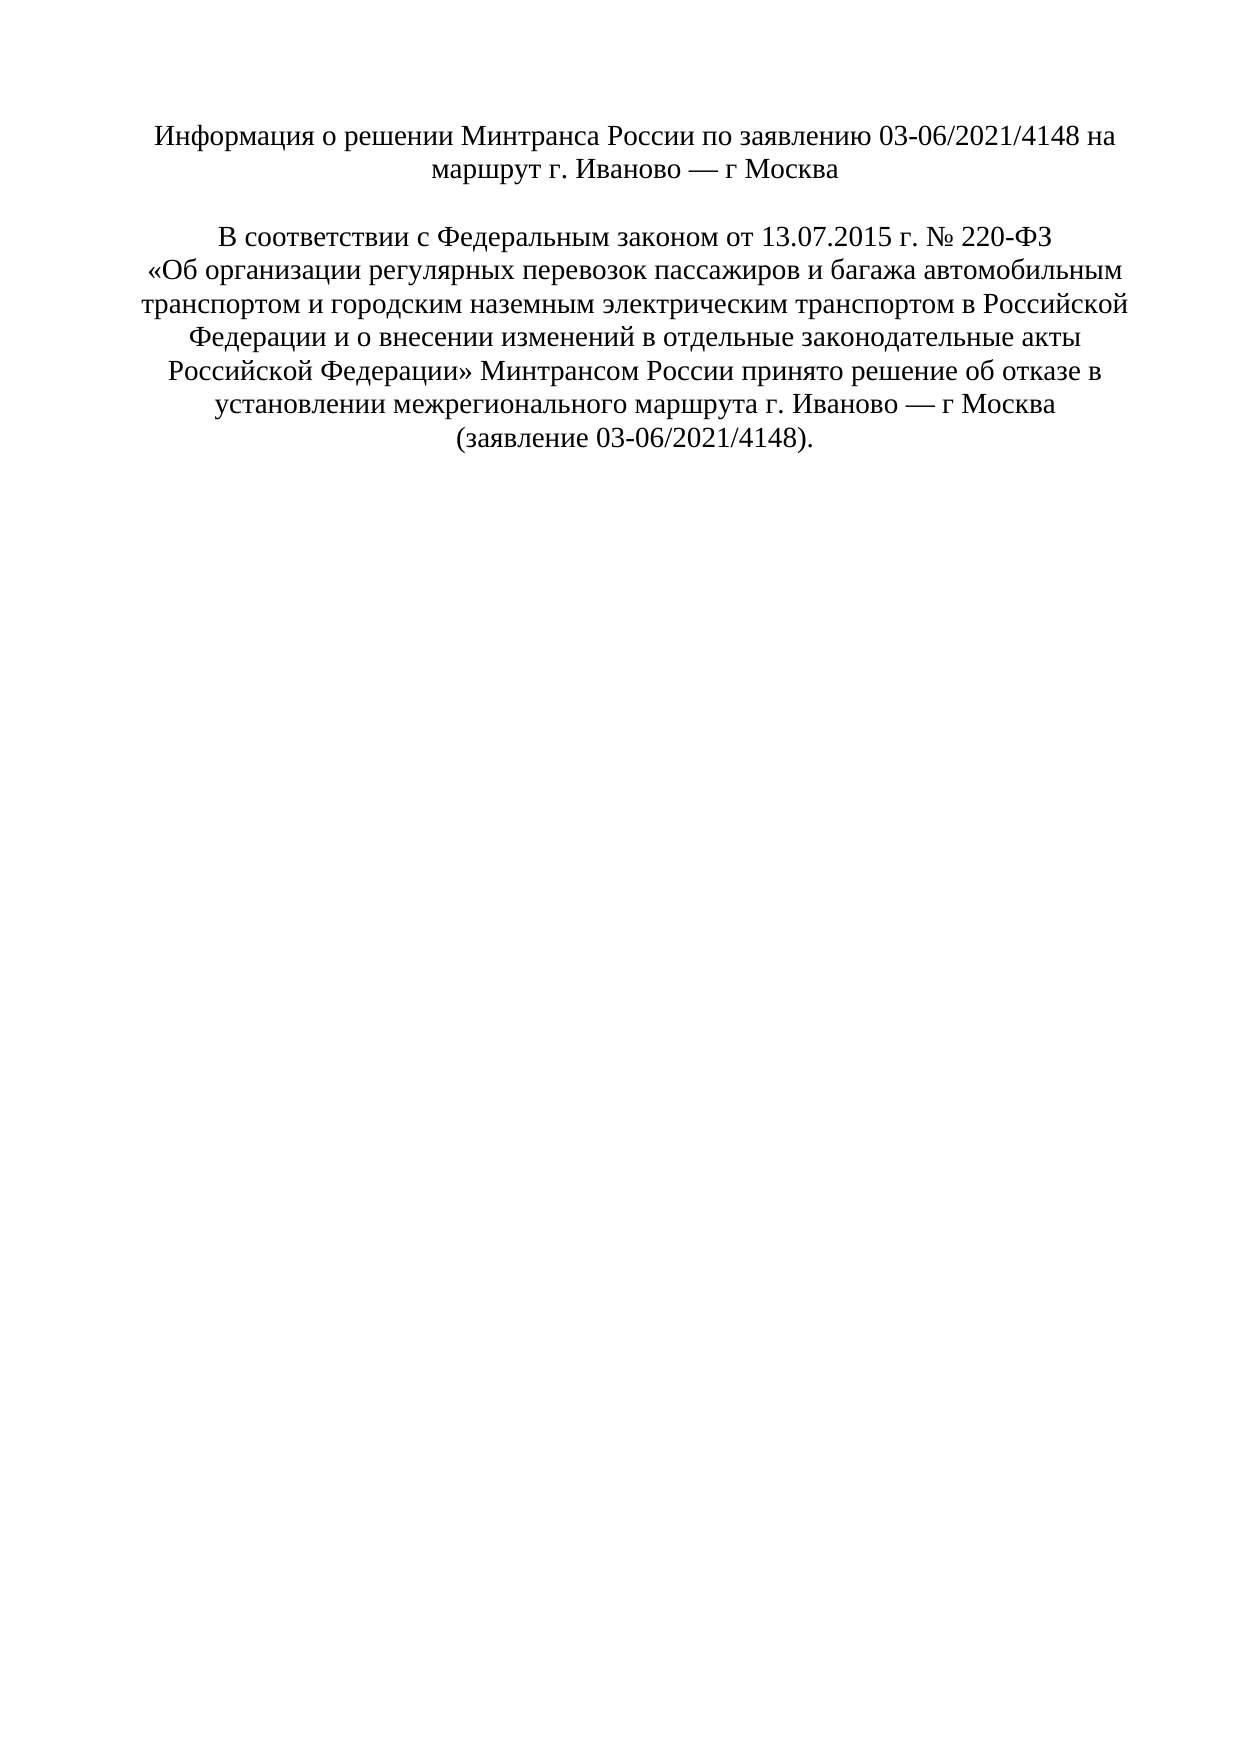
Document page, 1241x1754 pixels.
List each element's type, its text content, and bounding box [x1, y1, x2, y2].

text Информация о решении Минтранса России по заявлению 03-06/2021/4148 на маршрут г. Иваново — г Москва [118, 118, 1152, 185]
text В соответствии с Федеральным законом от 13.07.2015 г. № 220-ФЗ «Об организации регулярных перевозок пассажиров и багажа автомобильным транспортом и городским наземным электрическим транспортом в Российской Федерации и о внесении изменений в отдельные законодательные акты Российской Федерации» Минтрансом России принято решение об отказе в установлении межрегионального маршрута г. Иваново — г Москва [118, 219, 1152, 420]
text (заявление 03-06/2021/4148). [118, 420, 1152, 453]
